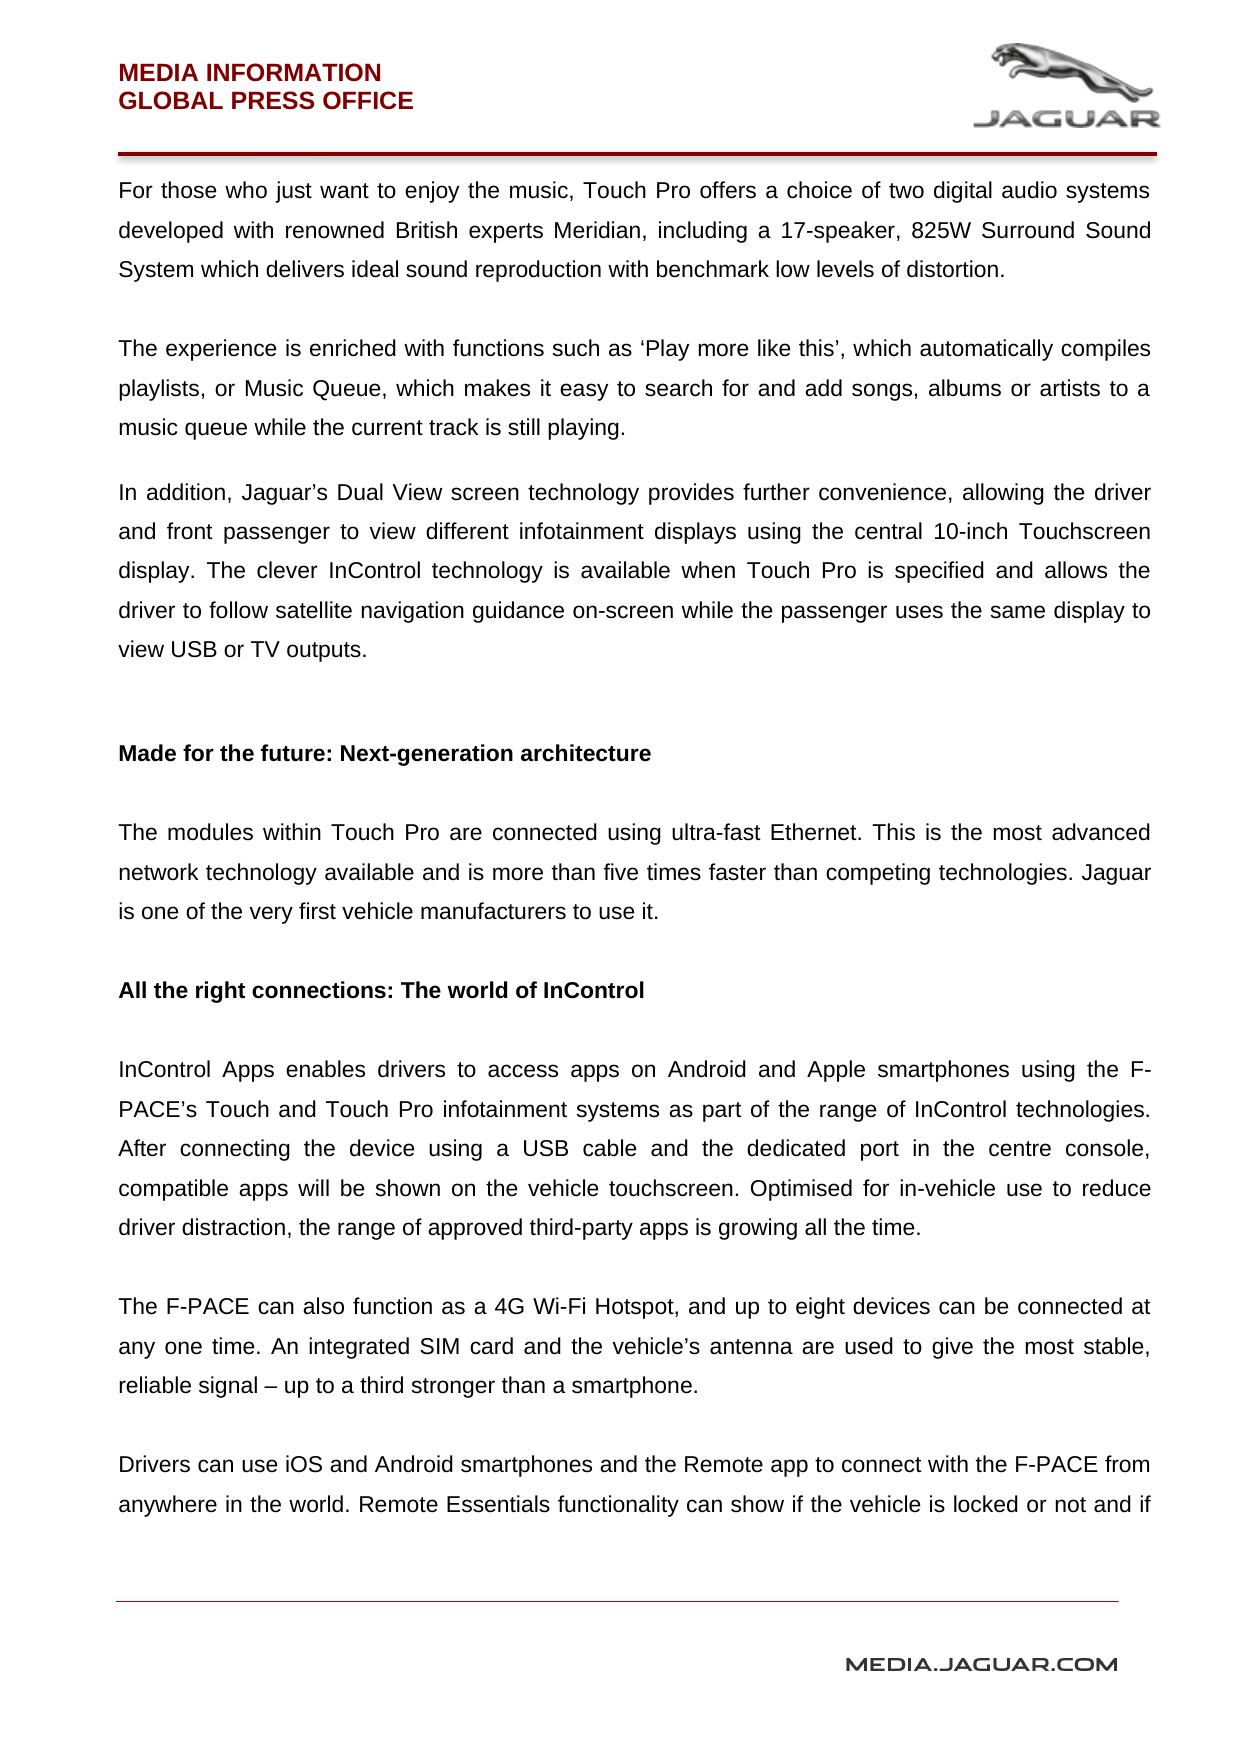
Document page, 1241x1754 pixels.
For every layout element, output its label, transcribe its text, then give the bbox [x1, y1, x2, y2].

text InControl Apps enables drivers to access apps on Android and Apple smartphones using the F-PACE’s Touch and Touch Pro infotainment systems as part of the range of InControl technologies. After connecting the device using a USB cable and the dedicated port in the centre console, compatible apps will be shown on the vehicle touchscreen. Optimised for in-vehicle use to reduce driver distraction, the range of approved third-party apps is growing all the time. [118, 1056, 1152, 1241]
picture [0, 1566, 1236, 1754]
text The modules within Touch Pro are connected using ultra-fast Ethernet. This is the most advanced network technology available and is more than five times faster than competing technologies. Jaguar is one of the very first vehicle manufacturers to use it. [118, 819, 1152, 925]
picture [973, 43, 1162, 128]
text The experience is enriched with functions such as ‘Play more like this’, which automatically compiles playlists, or Music Queue, which makes it easy to search for and add songs, albums or artists to a music queue while the current track is still playing. [118, 335, 1152, 440]
text For those who just want to enjoy the music, Touch Pro offers a choice of two digital audio systems developed with renowned British experts Meridian, including a 17-speaker, 825W Surround Sound System which delivers ideal sound reproduction with benchmark low levels of distortion. [118, 177, 1152, 282]
text The F-PACE can also function as a 4G Wi-Fi Hotspot, and up to eight devices can be connected at any one time. An integrated SIM card and the vehicle’s antenna are used to give the most stable, reliable signal – up to a third stronger than a smartphone. [118, 1293, 1152, 1398]
text In addition, Jaguar’s Dual View screen technology provides further convenience, allowing the driver and front passenger to view different infotainment displays using the central 10-inch Touchscreen display. The clever InControl technology is available when Touch Pro is specified and allows the driver to follow satellite navigation guidance on-screen while the passenger uses the same display to view USB or TV outputs. [118, 478, 1152, 663]
text Made for the future: Next-generation architecture [118, 740, 1152, 767]
text All the right connections: The world of InControl [118, 977, 1152, 1004]
